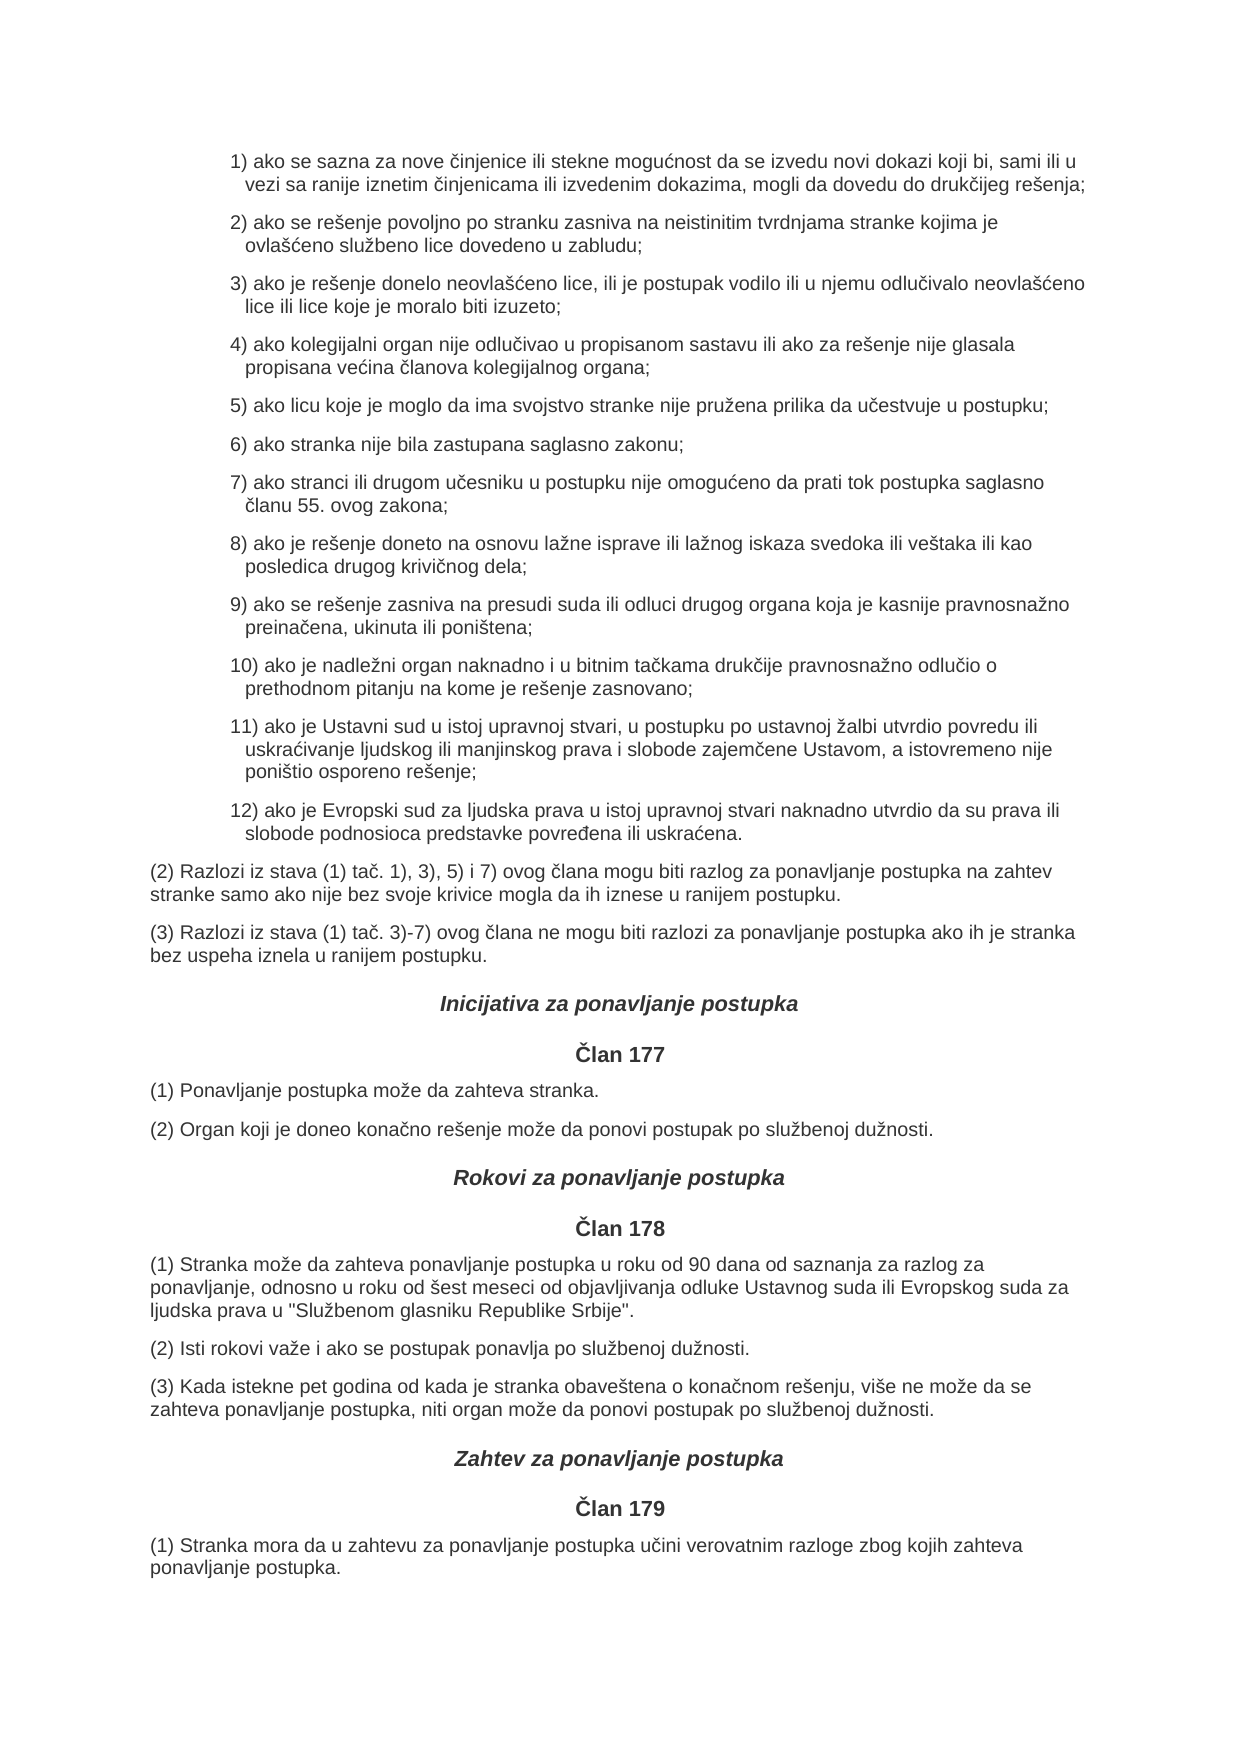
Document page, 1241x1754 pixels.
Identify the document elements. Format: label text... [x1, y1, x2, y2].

text 2) ako se rešenje povoljno po stranku zasniva na neistinitim tvrdnjama stranke kojima je ovlašćeno službeno lice dovedeno u zabludu; [230, 211, 1090, 256]
text 7) ako stranci ili drugom učesniku u postupku nije omogućeno da prati tok postupka saglasno članu 55. ovog zakona; [230, 471, 1090, 516]
text 8) ako je rešenje doneto na osnovu lažne isprave ili lažnog iskaza svedoka ili veštaka ili kao posledica drugog krivičnog dela; [230, 532, 1090, 577]
text Inicijativa za ponavljanje postupka [150, 991, 1090, 1016]
text 5) ako licu koje je moglo da ima svojstvo stranke nije pružena prilika da učestvuje u postupku; [230, 394, 1090, 417]
text (1) Stranka mora da u zahtevu za ponavljanje postupka učini verovatnim razloge zbog kojih zahteva ponavljanje postupka. [150, 1533, 1090, 1579]
text 12) ako je Evropski sud za ljudska prava u istoj upravnoj stvari naknadno utvrdio da su prava ili slobode podnosioca predstavke povređena ili uskraćena. [230, 799, 1090, 844]
text Zahtev za ponavljanje postupka [150, 1446, 1090, 1471]
text 3) ako je rešenje donelo neovlašćeno lice, ili je postupak vodilo ili u njemu odlučivalo neovlašćeno lice ili lice koje je moralo biti izuzeto; [230, 272, 1090, 317]
text 9) ako se rešenje zasniva na presudi suda ili odluci drugog organa koja je kasnije pravnosnažno preinačena, ukinuta ili poništena; [230, 593, 1090, 638]
text Član 178 [150, 1215, 1090, 1241]
text Rokovi za ponavljanje postupka [150, 1165, 1090, 1190]
text 1) ako se sazna za nove činjenice ili stekne mogućnost da se izvedu novi dokazi koji bi, sami ili u vezi sa ranije iznetim činjenicama ili izvedenim dokazima, mogli da dovedu do drukčijeg rešenja; [230, 150, 1090, 195]
text (2) Organ koji je doneo konačno rešenje može da ponovi postupak po službenoj dužnosti. [150, 1117, 1090, 1140]
text 10) ako je nadležni organ naknadno i u bitnim tačkama drukčije pravnosnažno odlučio o prethodnom pitanju na kome je rešenje zasnovano; [230, 654, 1090, 699]
text (1) Stranka može da zahteva ponavljanje postupka u roku od 90 dana od saznanja za razlog za ponavljanje, odnosno u roku od šest meseci od objavljivanja odluke Ustavnog suda ili Evropskog suda za ljudska prava u "Službenom glasniku Republike Srbije". [150, 1253, 1090, 1321]
text 4) ako kolegijalni organ nije odlučivao u propisanom sastavu ili ako za rešenje nije glasala propisana većina članova kolegijalnog organa; [230, 333, 1090, 378]
text 11) ako je Ustavni sud u istoj upravnoj stvari, u postupku po ustavnoj žalbi utvrdio povredu ili uskraćivanje ljudskog ili manjinskog prava i slobode zajemčene Ustavom, a istovremeno nije poništio osporeno rešenje; [230, 715, 1090, 783]
text Član 177 [150, 1041, 1090, 1067]
text Član 179 [150, 1496, 1090, 1521]
text (2) Razlozi iz stava (1) tač. 1), 3), 5) i 7) ovog člana mogu biti razlog za ponavljanje postupka na zahtev stranke samo ako nije bez svoje krivice mogla da ih iznese u ranijem postupku. [150, 860, 1090, 905]
text (3) Kada istekne pet godina od kada je stranka obaveštena o konačnom rešenju, više ne može da se zahteva ponavljanje postupka, niti organ može da ponovi postupak po službenoj dužnosti. [150, 1375, 1090, 1421]
text (2) Isti rokovi važe i ako se postupak ponavlja po službenoj dužnosti. [150, 1337, 1090, 1359]
text (3) Razlozi iz stava (1) tač. 3)-7) ovog člana ne mogu biti razlozi za ponavljanje postupka ako ih je stranka bez uspeha iznela u ranijem postupku. [150, 921, 1090, 966]
text (1) Ponavljanje postupka može da zahteva stranka. [150, 1079, 1090, 1102]
text 6) ako stranka nije bila zastupana saglasno zakonu; [230, 432, 1090, 455]
